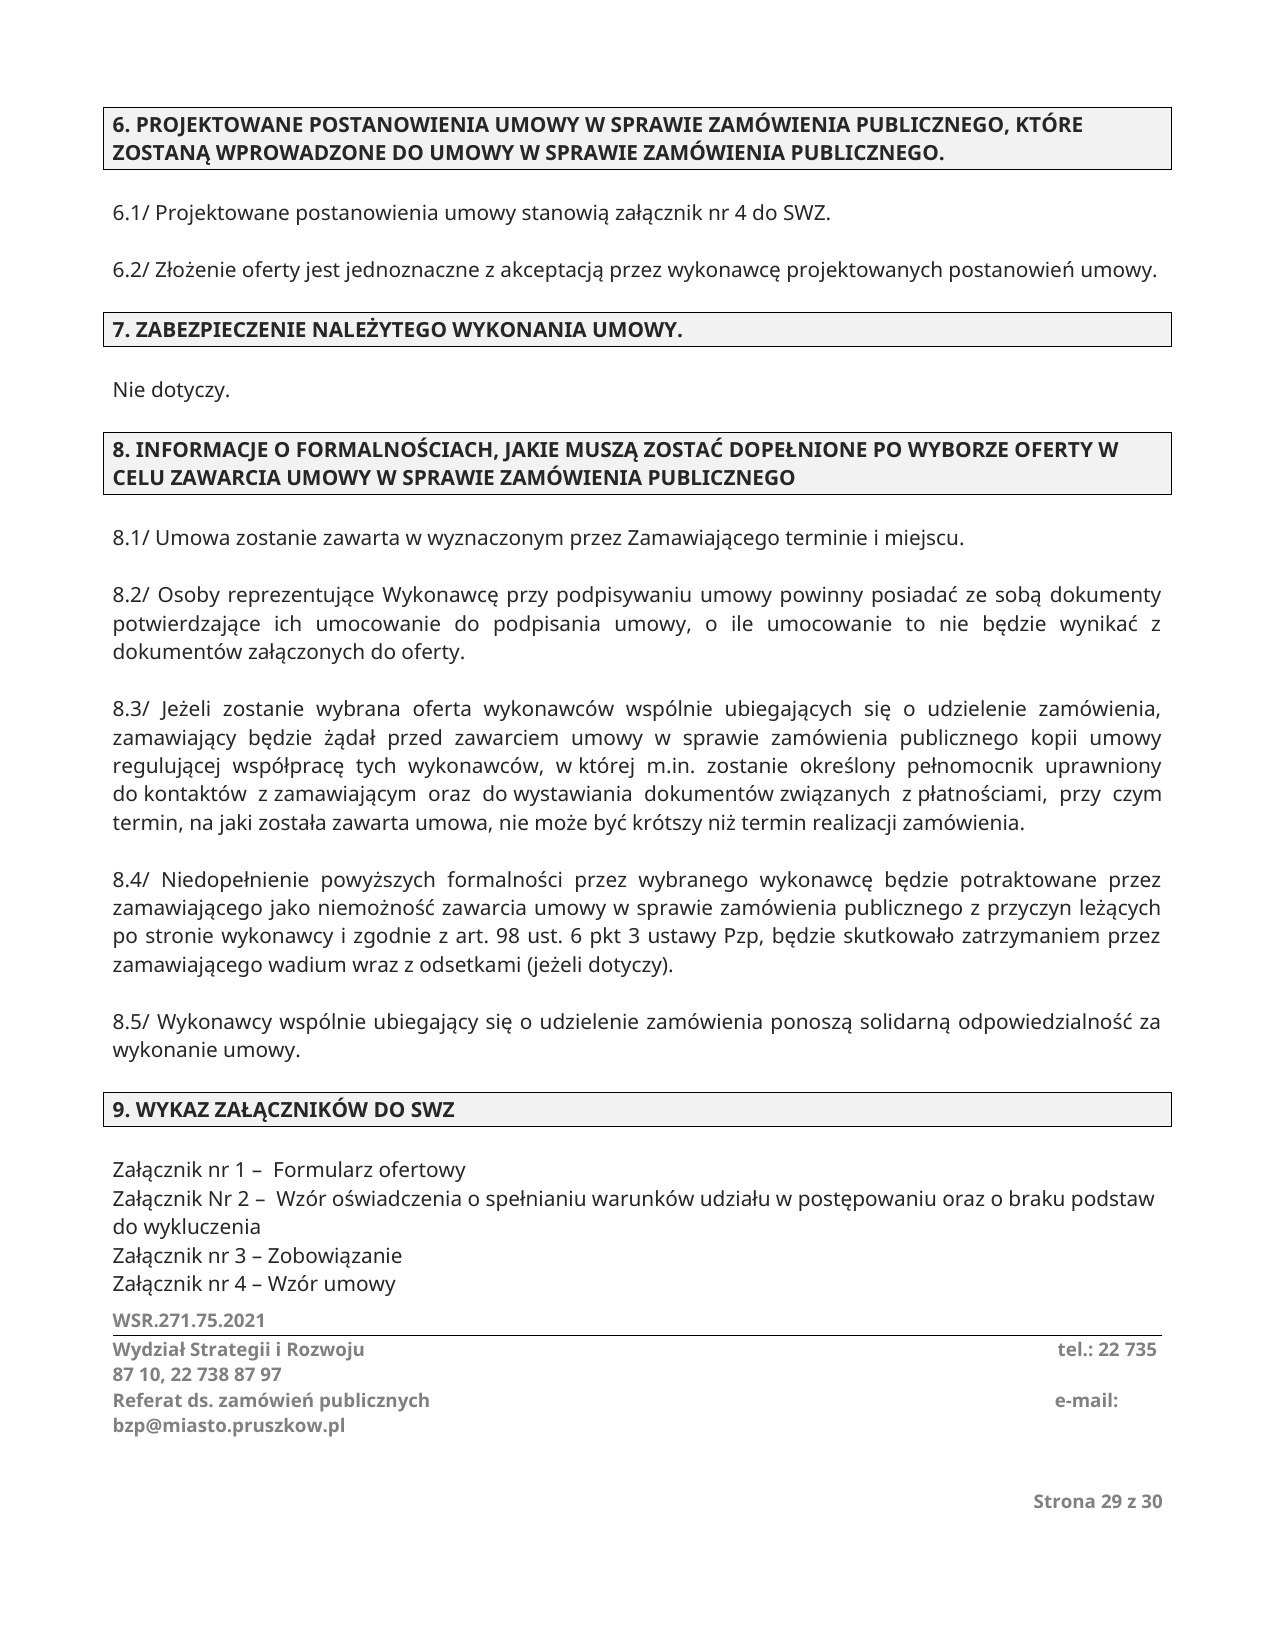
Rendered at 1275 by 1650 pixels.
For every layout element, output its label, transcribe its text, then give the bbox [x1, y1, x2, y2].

text 8.1/ Umowa zostanie zawarta w wyznaczonym przez Zamawiającego terminie i miejscu. [112, 523, 1162, 552]
text 8.2/ Osoby reprezentujące Wykonawcę przy podpisywaniu umowy powinny posiadać ze sobą dokumenty potwierdzające ich umocowanie do podpisania umowy, o ile umocowanie to nie będzie wynikać z dokumentów załączonych do oferty. [112, 580, 1162, 666]
text 6.2/ Złożenie oferty jest jednoznaczne z akceptacją przez wykonawcę projektowanych postanowień umowy. [112, 255, 1162, 283]
text Załącznik nr 3 – Zobowiązanie [112, 1241, 1162, 1269]
text Nie dotyczy. [112, 375, 1162, 403]
text 7. ZABEZPIECZENIE NALEŻYTEGO WYKONANIA UMOWY. [104, 313, 1171, 346]
text Załącznik Nr 2 – Wzór oświadczenia o spełnianiu warunków udziału w postępowaniu oraz o braku podstaw do wykluczenia [112, 1184, 1162, 1241]
text 6.1/ Projektowane postanowienia umowy stanowią załącznik nr 4 do SWZ. [112, 198, 1162, 227]
text Załącznik nr 1 – Formularz ofertowy [112, 1155, 1162, 1184]
text 9. WYKAZ ZAŁĄCZNIKÓW DO SWZ [104, 1093, 1171, 1126]
text 6. PROJEKTOWANE POSTANOWIENIA UMOWY W SPRAWIE ZAMÓWIENIA PUBLICZNEGO, KTÓRE ZOSTANĄ WPROWADZONE DO UMOWY W SPRAWIE ZAMÓWIENIA PUBLICZNEGO. [104, 108, 1171, 169]
text 8. INFORMACJE O FORMALNOŚCIACH, JAKIE MUSZĄ ZOSTAĆ DOPEŁNIONE PO WYBORZE OFERTY W CELU ZAWARCIA UMOWY W SPRAWIE ZAMÓWIENIA PUBLICZNEGO [104, 433, 1171, 494]
text Załącznik nr 4 – Wzór umowy [112, 1269, 1162, 1298]
text 8.3/ Jeżeli zostanie wybrana oferta wykonawców wspólnie ubiegających się o udzielenie zamówienia, zamawiający będzie żądał przed zawarciem umowy w sprawie zamówienia publicznego kopii umowy regulującej współpracę tych wykonawców, w której m.in. zostanie określony pełnomocnik uprawniony do kontaktów z zamawiającym oraz do wystawiania dokumentów związanych z płatnościami, przy czym termin, na jaki została zawarta umowa, nie może być krótszy niż termin realizacji zamówienia. [112, 694, 1162, 836]
text 8.5/ Wykonawcy wspólnie ubiegający się o udzielenie zamówienia ponoszą solidarną odpowiedzialność za wykonanie umowy. [112, 1007, 1162, 1064]
text 8.4/ Niedopełnienie powyższych formalności przez wybranego wykonawcę będzie potraktowane przez zamawiającego jako niemożność zawarcia umowy w sprawie zamówienia publicznego z przyczyn leżących po stronie wykonawcy i zgodnie z art. 98 ust. 6 pkt 3 ustawy Pzp, będzie skutkowało zatrzymaniem przez zamawiającego wadium wraz z odsetkami (jeżeli dotyczy). [112, 865, 1162, 978]
